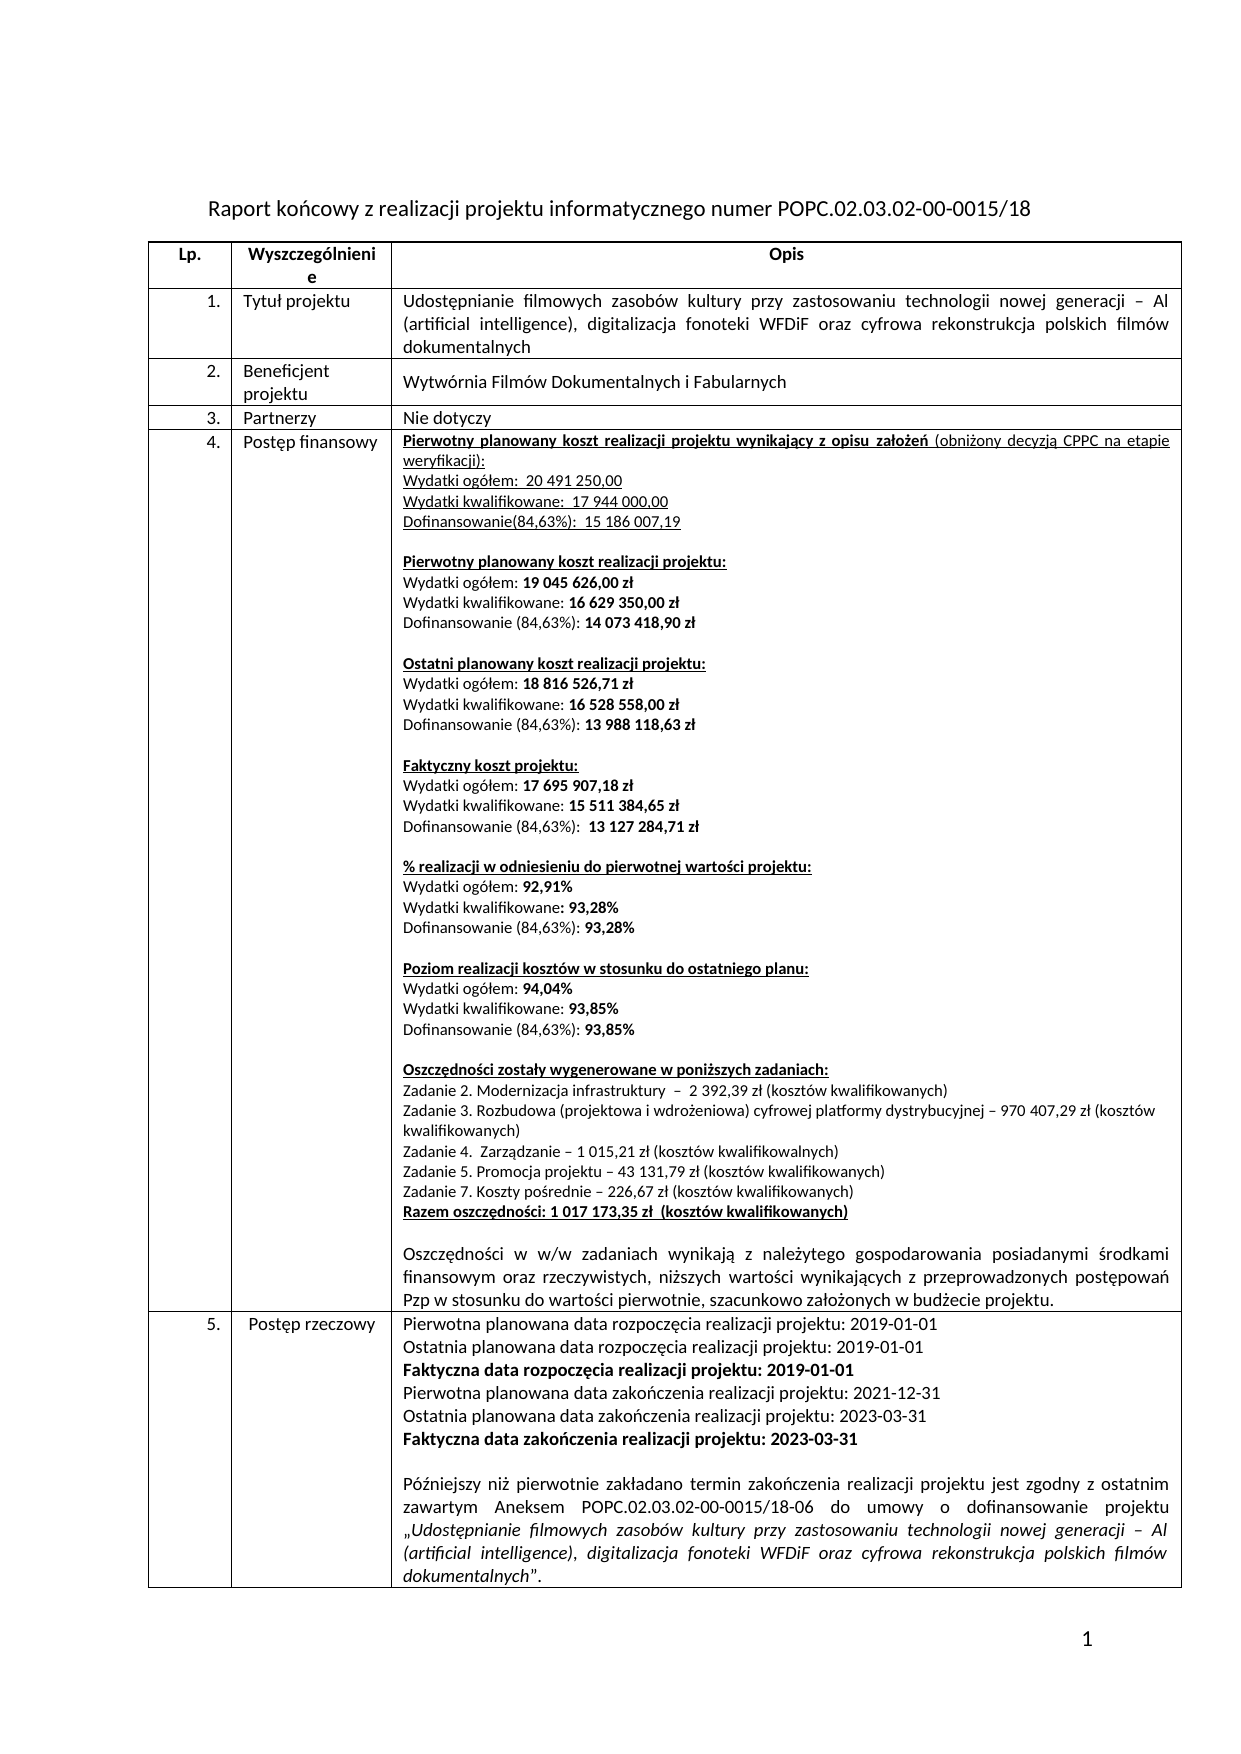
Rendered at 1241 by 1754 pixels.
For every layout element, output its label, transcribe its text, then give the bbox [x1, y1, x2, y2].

table_cell Pierwotny planowany koszt realizacji projektu wynikający z opisu założeń (obniżony decyzją CPPC na etapie weryfikacji): Wydatki ogółem: 20 491 250,00 Wydatki kwalifikowane: 17 944 000,00 Dofinansowanie(84,63%): 15 186 007,19 Pierwotny planowany koszt realizacji projektu: Wydatki ogółem: 19 045 626,00 zł Wydatki kwalifikowane: 16 629 350,00 zł Dofinansowanie (84,63%): 14 073 418,90 zł Ostatni planowany koszt realizacji projektu: Wydatki ogółem: 18 816 526,71 zł Wydatki kwalifikowane: 16 528 558,00 zł Dofinansowanie (84,63%): 13 988 118,63 zł Faktyczny koszt projektu: Wydatki ogółem: 17 695 907,18 zł Wydatki kwalifikowane: 15 511 384,65 zł Dofinansowanie (84,63%): 13 127 284,71 zł % realizacji w odniesieniu do pierwotnej wartości projektu: Wydatki ogółem: 92,91% Wydatki kwalifikowane: 93,28% Dofinansowanie (84,63%): 93,28% Poziom realizacji kosztów w stosunku do ostatniego planu: Wydatki ogółem: 94,04% Wydatki kwalifikowane: 93,85% Dofinansowanie (84,63%): 93,85% Oszczędności zostały wygenerowane w poniższych zadaniach: Zadanie 2. Modernizacja infrastruktury – 2 392,39 zł (kosztów kwalifikowanych) Zadanie 3. Rozbudowa (projektowa i wdrożeniowa) cyfrowej platformy dystrybucyjnej – 970 407,29 zł (kosztów kwalifikowanych) Zadanie 4. Zarządzanie – 1 015,21 zł (kosztów kwalifikowalnych) Zadanie 5. Promocja projektu – 43 131,79 zł (kosztów kwalifikowanych) Zadanie 7. Koszty pośrednie – 226,67 zł (kosztów kwalifikowanych) Razem oszczędności: 1 017 173,35 zł (kosztów kwalifikowanych) Oszczędności w w/w zadaniach wynikają z należytego gospodarowania posiadanymi środkami finansowym oraz rzeczywistych, niższych wartości wynikających z przeprowadzonych postępowań Pzp w stosunku do wartości pierwotnie, szacunkowo założonych w budżecie projektu. [392, 430, 1181, 1311]
table_cell Postęp finansowy [232, 430, 391, 1311]
table_cell Postęp rzeczowy [232, 1312, 391, 1587]
table_header Lp. [149, 243, 231, 288]
table_cell 1. [149, 289, 231, 358]
table_cell 4. [149, 430, 231, 1311]
table_header Wyszczególnienie [232, 243, 391, 288]
table_cell Udostępnianie filmowych zasobów kultury przy zastosowaniu technologii nowej generacji – Al (artificial intelligence), digitalizacja fonoteki WFDiF oraz cyfrowa rekonstrukcja polskich filmów dokumentalnych [392, 289, 1181, 358]
table_cell 2. [149, 359, 231, 405]
text Raport końcowy z realizacji projektu informatycznego numer POPC.02.03.02-00-0015/18 [148, 194, 1093, 222]
table_cell 3. [149, 406, 231, 429]
table_cell Nie dotyczy [392, 406, 1181, 429]
table_cell Tytuł projektu [232, 289, 391, 358]
table_cell Partnerzy [232, 406, 391, 429]
table_cell 5. [149, 1312, 231, 1587]
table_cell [392, 1312, 1181, 1587]
table_header Opis [392, 243, 1181, 288]
table_cell Wytwórnia Filmów Dokumentalnych i Fabularnych [392, 359, 1181, 405]
table_cell Beneficjent projektu [232, 359, 391, 405]
